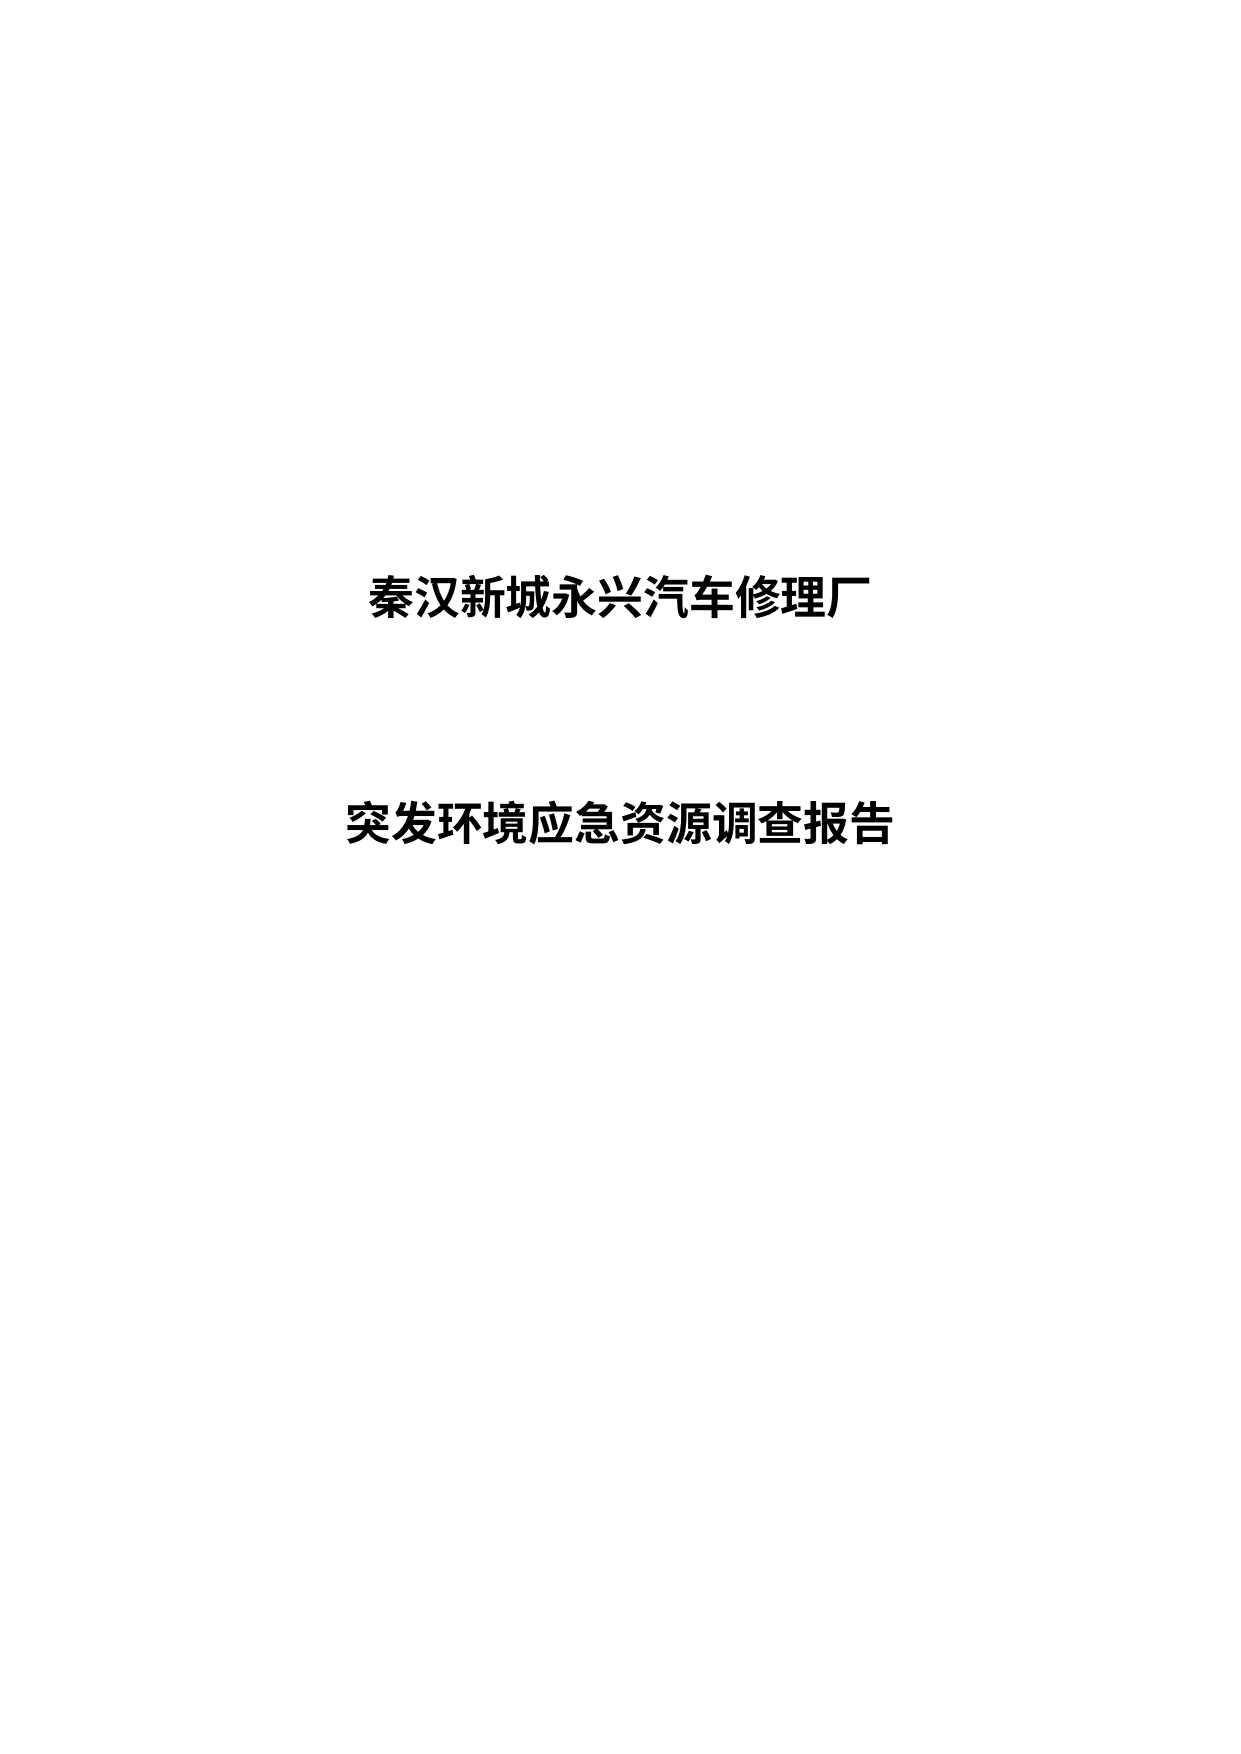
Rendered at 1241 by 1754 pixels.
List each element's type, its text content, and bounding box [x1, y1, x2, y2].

subtitle 秦汉新城永兴汽车修理厂 [187, 546, 1053, 643]
subtitle 突发环境应急资源调查报告 [187, 771, 1053, 869]
